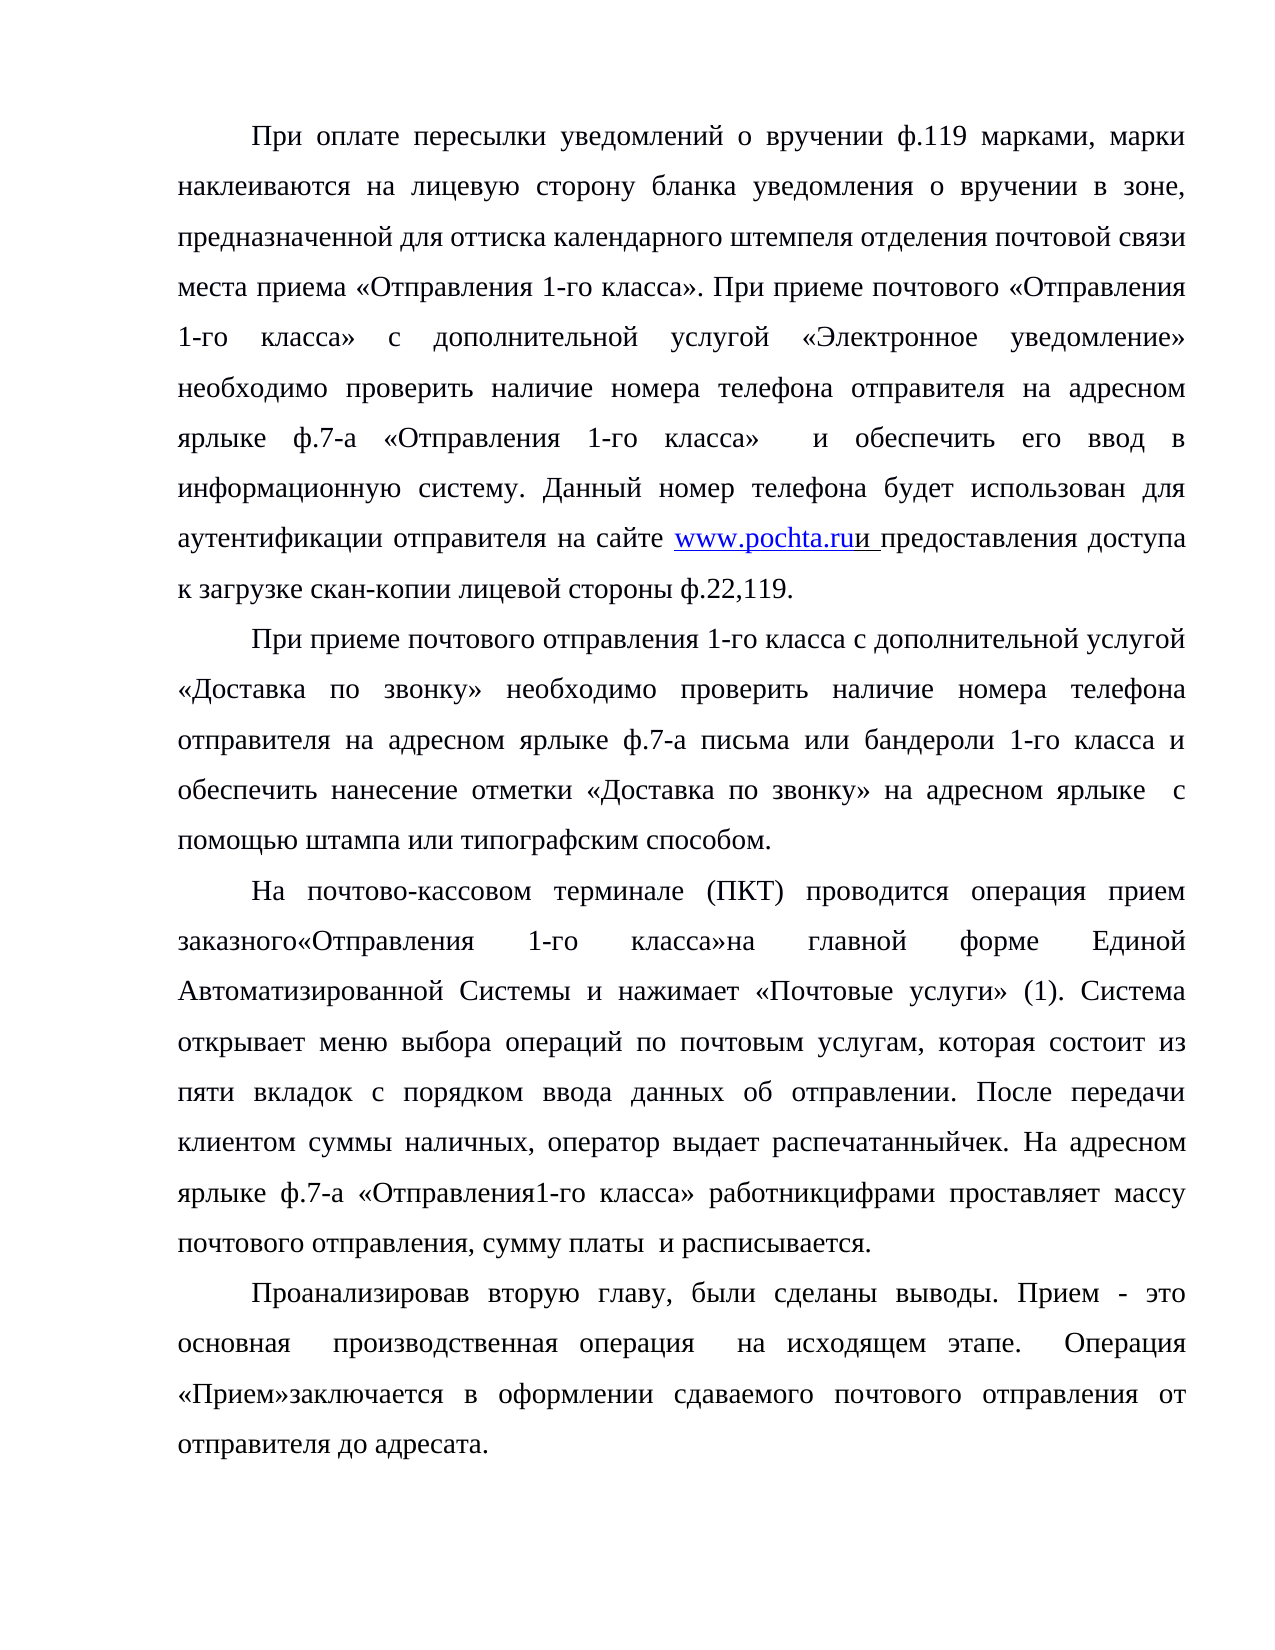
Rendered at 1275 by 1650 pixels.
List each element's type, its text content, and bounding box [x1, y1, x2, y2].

text На почтово-кассовом терминале (ПКТ) проводится операция прием заказного«Отправления 1-го класса»на главной форме Единой Автоматизированной Системы и нажимает «Почтовые услуги» (1). Система открывает меню выбора операций по почтовым услугам, которая состоит из пяти вкладок с порядком ввода данных об отправлении. После передачи клиентом суммы наличных, оператор выдает распечатанныйчек. На адресном ярлыке ф.7-а «Отправления1-го класса» работникцифрами проставляет массу почтового отправления, сумму платы и расписывается. [177, 873, 1186, 1258]
text Проанализировав вторую главу, были сделаны выводы. Прием - это основная производственная операция на исходящем этапе. Операция «Прием»заключается в оформлении сдаваемого почтового отправления от отправителя до адресата. [177, 1275, 1186, 1460]
text При оплате пересылки уведомлений о вручении ф.119 марками, марки наклеиваются на лицевую сторону бланка уведомления о вручении в зоне, предназначенной для оттиска календарного штемпеля отделения почтовой связи места приема «Отправления 1-го класса». При приеме почтового «Отправления 1-го класса» с дополнительной услугой «Электронное уведомление» необходимо проверить наличие номера телефона отправителя на адресном ярлыке ф.7-а «Отправления 1-го класса» и обеспечить его ввод в информационную систему. Данный номер телефона будет использован для аутентификации отправителя на сайте www.pochta.ruи предоставления доступа к загрузке скан-копии лицевой стороны ф.22,119. [177, 118, 1186, 604]
text При приеме почтового отправления 1-го класса с дополнительной услугой «Доставка по звонку» необходимо проверить наличие номера телефона отправителя на адресном ярлыке ф.7-а письма или бандероли 1-го класса и обеспечить нанесение отметки «Доставка по звонку» на адресном ярлыке с помощью штампа или типографским способом. [177, 621, 1186, 856]
